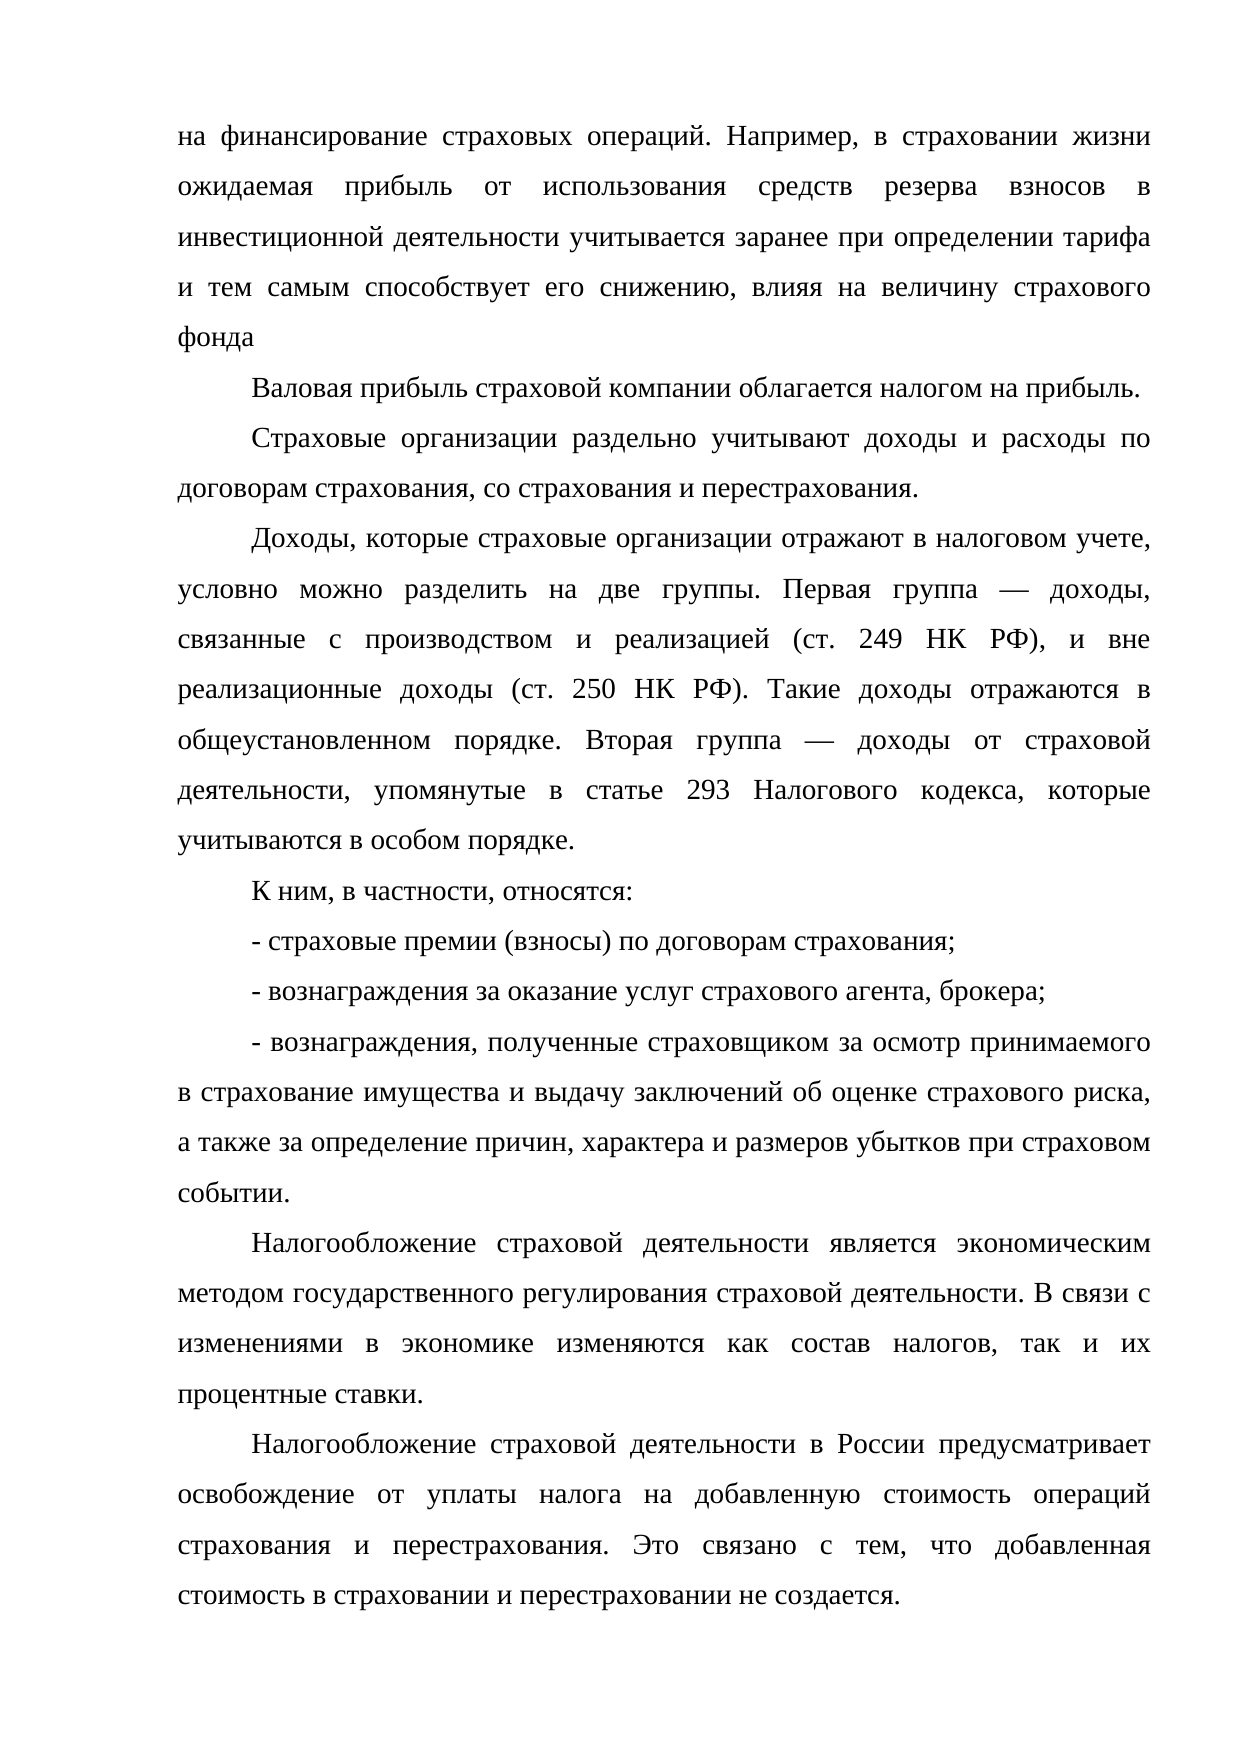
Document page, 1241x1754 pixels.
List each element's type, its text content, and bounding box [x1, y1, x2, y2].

text - вознаграждения за оказание услуг страхового агента, брокера; [177, 973, 1152, 1007]
text К ним, в частности, относятся: [177, 873, 1152, 906]
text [177, 118, 1152, 353]
text Страховые организации раздельно учитывают доходы и расходы по договорам страхования, со страхования и перестрахования. [177, 420, 1152, 504]
text Доходы, которые страховые организации отражают в налоговом учете, условно можно разделить на две группы. Первая группа — доходы, связанные с производством и реализацией (ст. 249 НК РФ), и вне реализационные доходы (ст. 250 НК РФ). Такие доходы отражаются в общеустановленном порядке. Вторая группа — доходы от страховой деятельности, упомянутые в статье 293 Налогового кодекса, которые учитываются в особом порядке. [177, 521, 1152, 856]
text Валовая прибыль страховой компании облагается налогом на прибыль. [177, 370, 1152, 403]
text Налогообложение страховой деятельности в России предусматривает освобождение от уплаты налога на добавленную стоимость операций страхования и перестрахования. Это связано с тем, что добавленная стоимость в страховании и перестраховании не создается. [177, 1426, 1152, 1611]
text - вознаграждения, полученные страховщиком за осмотр принимаемого в страхование имущества и выдачу заключений об оценке страхового риска, а также за определение причин, характера и размеров убытков при страховом событии. [177, 1024, 1152, 1208]
text Налогообложение страховой деятельности является экономическим методом государственного регулирования страховой деятельности. В связи с изменениями в экономике изменяются как состав налогов, так и их процентные ставки. [177, 1225, 1152, 1409]
text - страховые премии (взносы) по договорам страхования; [177, 923, 1152, 957]
